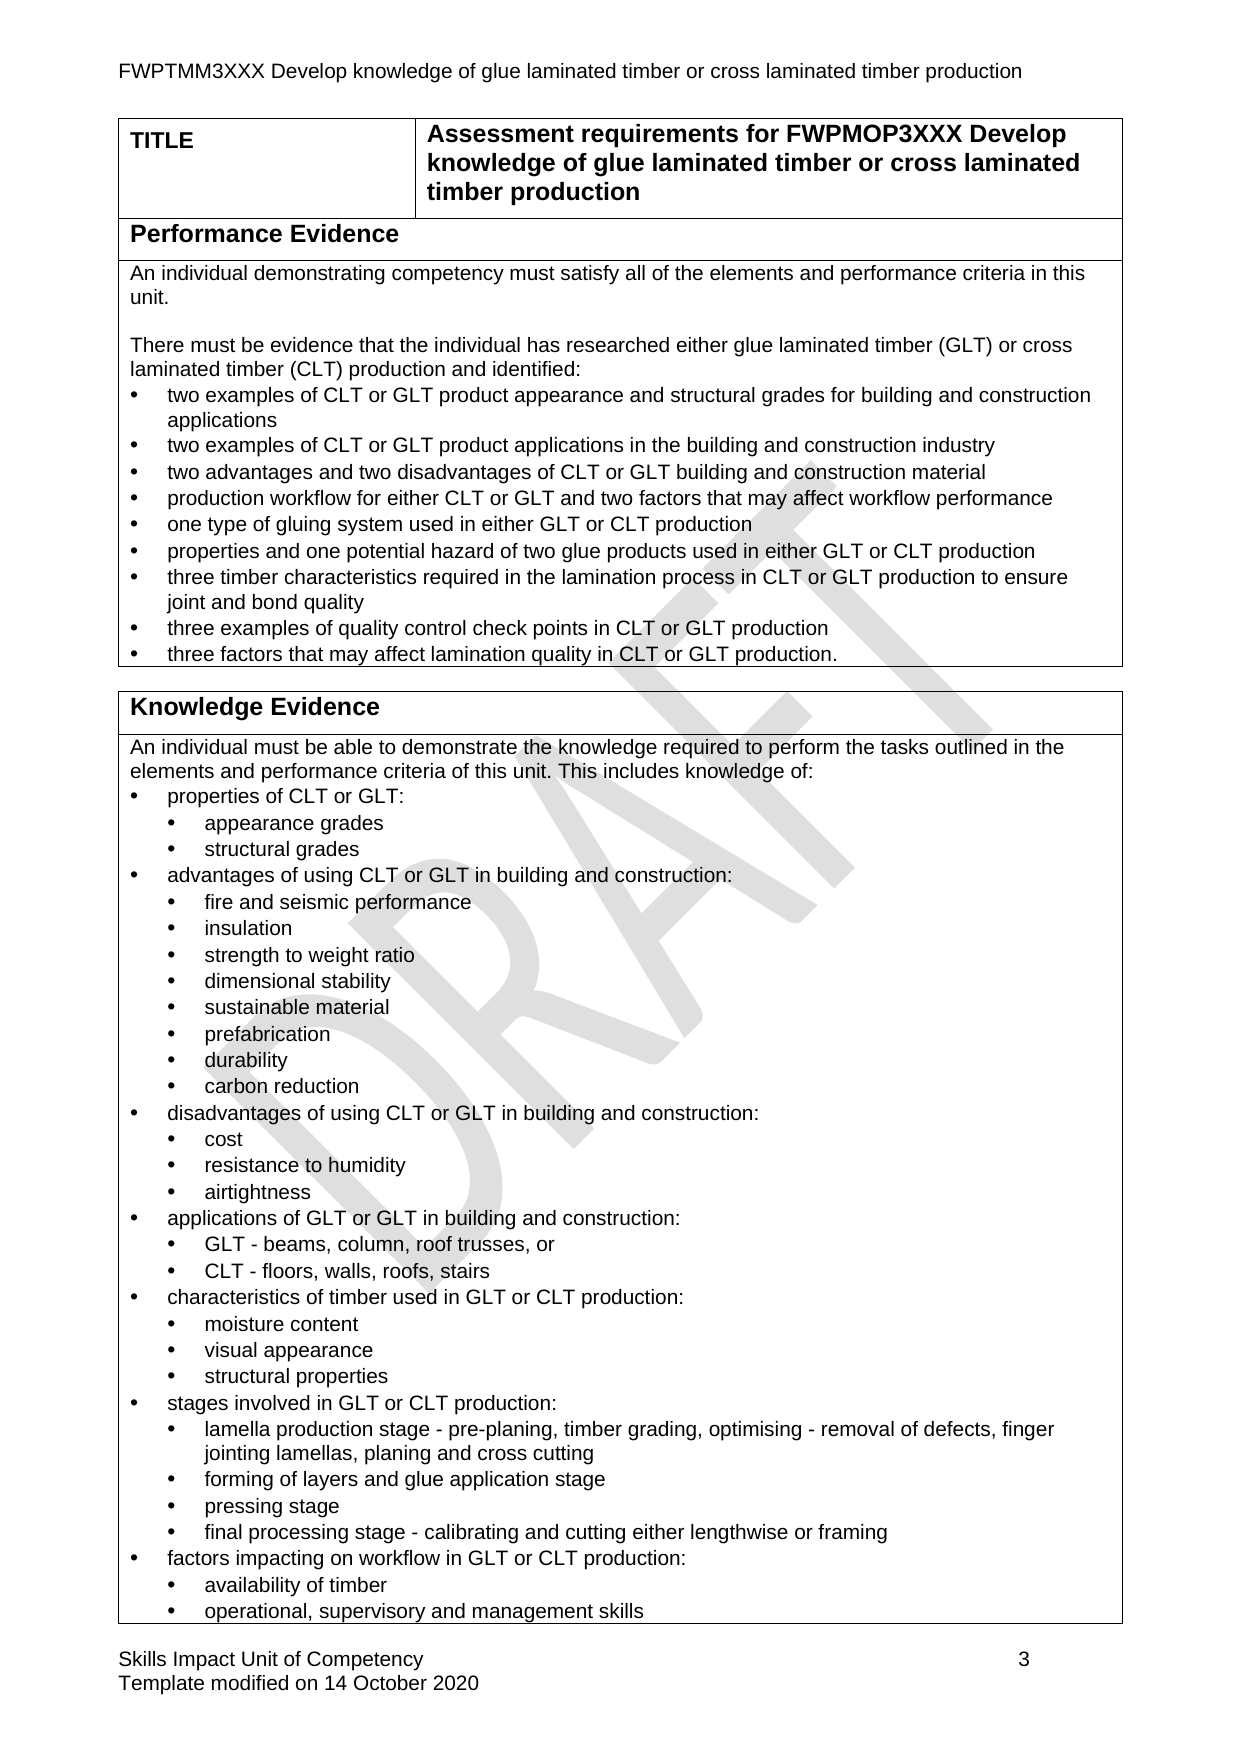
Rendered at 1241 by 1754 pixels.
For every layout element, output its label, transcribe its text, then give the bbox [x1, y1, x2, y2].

table_cell An individual demonstrating competency must satisfy all of the elements and performance criteria in this unit. There must be evidence that the individual has researched either glue laminated timber (GLT) or cross laminated timber (CLT) production and identified: two examples of CLT or GLT product appearance and structural grades for building and construction applications two examples of CLT or GLT product applications in the building and construction industry two advantages and two disadvantages of CLT or GLT building and construction material production workflow for either CLT or GLT and two factors that may affect workflow performance one type of gluing system used in either GLT or CLT production properties and one potential hazard of two glue products used in either GLT or CLT production three timber characteristics required in the lamination process in CLT or GLT production to ensure joint and bond quality three examples of quality control check points in CLT or GLT production three factors that may affect lamination quality in CLT or GLT production. [119, 261, 1122, 666]
table_header Assessment requirements for FWPMOP3XXX Develop knowledge of glue laminated timber or cross laminated timber production [416, 119, 1122, 218]
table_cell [119, 735, 1122, 1623]
table_cell Performance Evidence [119, 219, 1122, 260]
table_header TITLE [119, 119, 415, 218]
table_header Knowledge Evidence [119, 692, 1122, 733]
